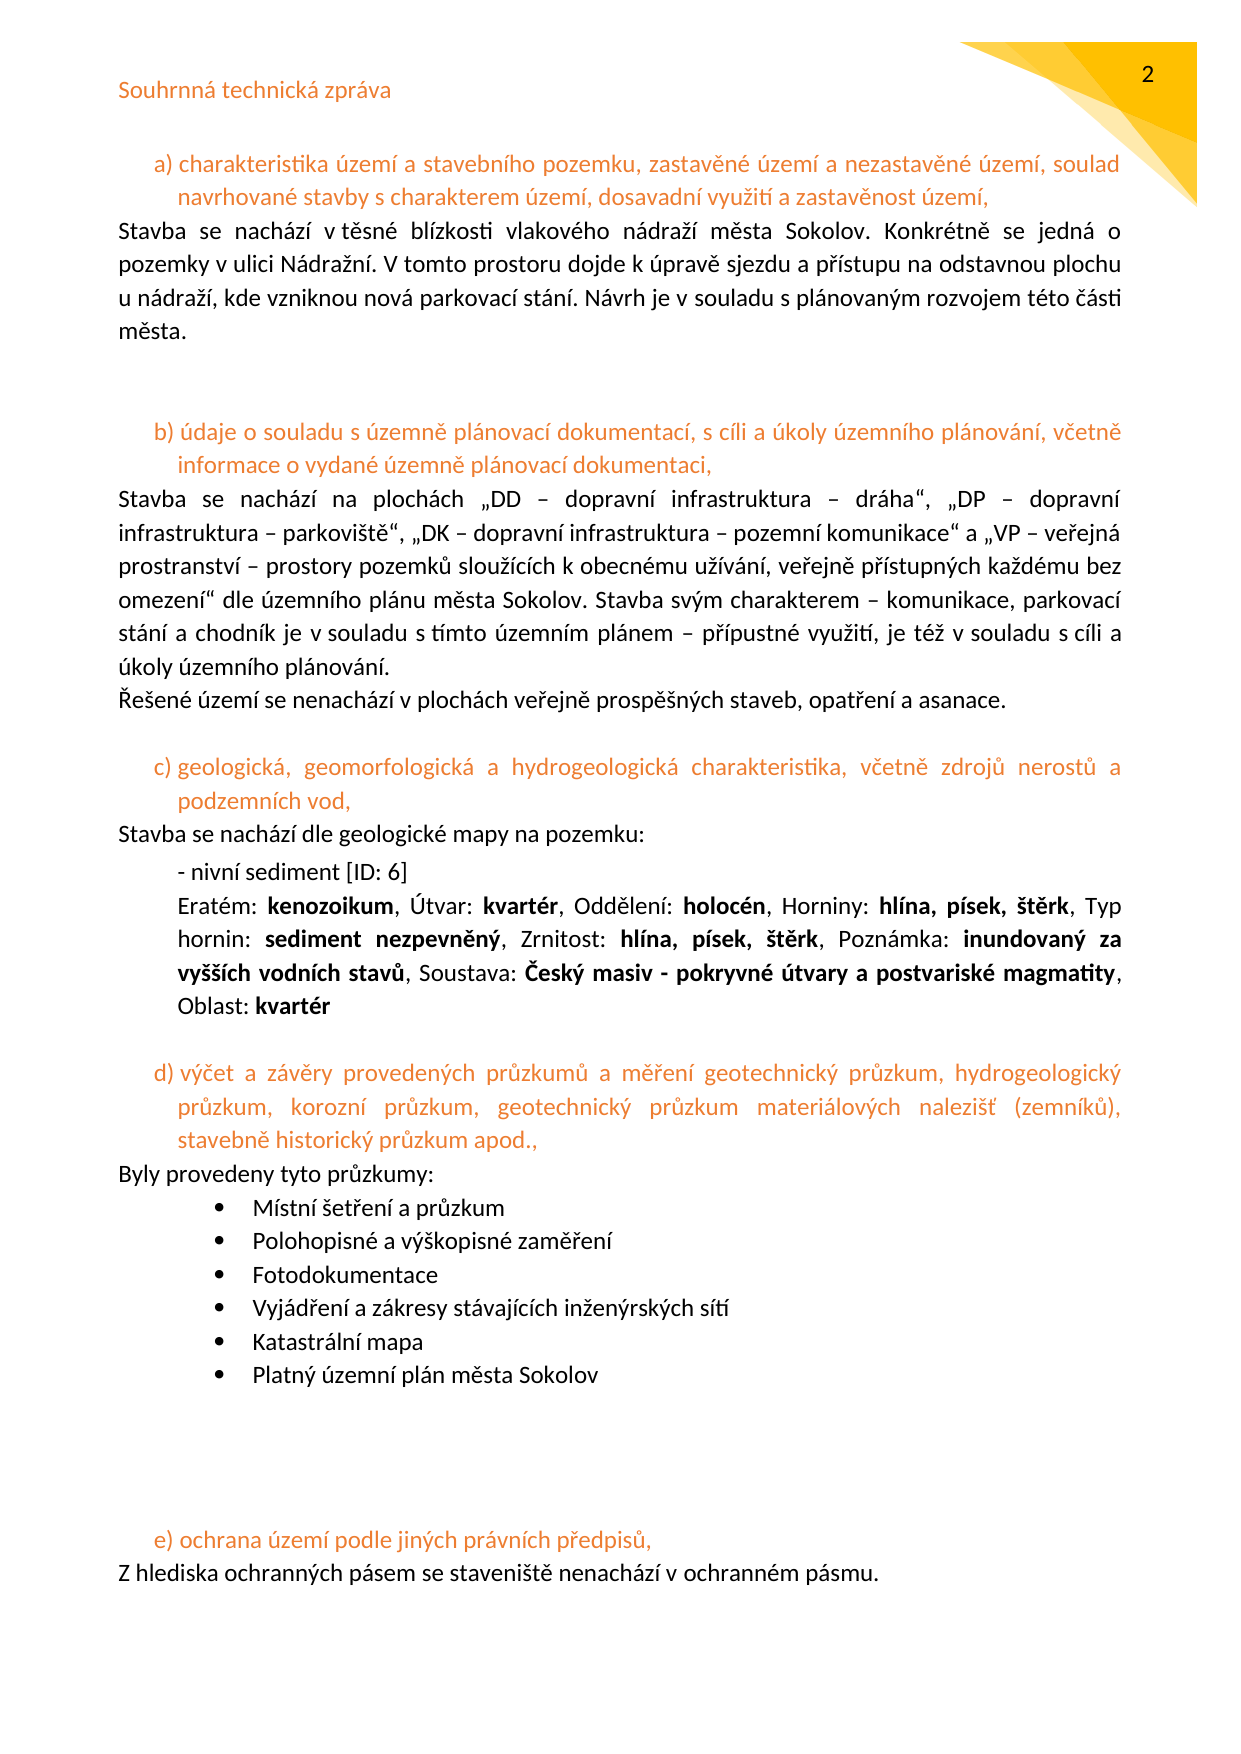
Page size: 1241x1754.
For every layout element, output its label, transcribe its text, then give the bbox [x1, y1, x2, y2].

subtitle geologická, geomorfologická a hydrogeologická charakteristika, včetně zdrojů nerostů a podzemních vod, [153, 751, 1122, 816]
text Řešené území se nenachází v plochách veřejně prospěšných staveb, opatření a asanace. [118, 684, 1122, 715]
list Polohopisné a výškopisné zaměření [215, 1225, 1122, 1256]
subtitle nivní sediment [ID: 6] [177, 856, 1122, 887]
list Místní šetření a průzkum [215, 1192, 1122, 1222]
list Fotodokumentace [215, 1259, 1122, 1289]
text Stavba se nachází v těsné blízkosti vlakového nádraží města Sokolov. Konkrétně se jedná o pozemky v ulici Nádražní. V tomto prostoru dojde k úpravě sjezdu a přístupu na odstavnou plochu u nádraží, kde vzniknou nová parkovací stání. Návrh je v souladu s plánovaným rozvojem této části města. [118, 215, 1122, 346]
subtitle výčet a závěry provedených průzkumů a měření geotechnický průzkum, hydrogeologický průzkum, korozní průzkum, geotechnický průzkum materiálových nalezišť (zemníků), stavebně historický průzkum apod., [153, 1057, 1122, 1155]
text Eratém: kenozoikum, Útvar: kvartér, Oddělení: holocén, Horniny: hlína, písek, štěrk, Typ hornin: sediment nezpevněný, Zrnitost: hlína, písek, štěrk, Poznámka: inundovaný za vyšších vodních stavů, Soustava: Český masiv - pokryvné útvary a postvariské magmatity, Oblast: kvartér [177, 890, 1122, 1021]
subtitle údaje o souladu s územně plánovací dokumentací, s cíli a úkoly územního plánování, včetně informace o vydané územně plánovací dokumentaci, [153, 416, 1122, 480]
text Stavba se nachází dle geologické mapy na pozemku: [118, 818, 1122, 849]
subtitle ochrana území podle jiných právních předpisů, [153, 1524, 1122, 1554]
text Byly provedeny tyto průzkumy: [118, 1158, 1122, 1189]
list Vyjádření a zákresy stávajících inženýrských sítí [215, 1292, 1122, 1323]
list Platný územní plán města Sokolov [215, 1359, 1122, 1390]
picture [958, 42, 1197, 208]
text Stavba se nachází na plochách „DD – dopravní infrastruktura – dráha“, „DP – dopravní infrastruktura – parkoviště“, „DK – dopravní infrastruktura – pozemní komunikace“ a „VP – veřejná prostranství – prostory pozemků sloužících k obecnému užívání, veřejně přístupných každému bez omezení“ dle územního plánu města Sokolov. Stavba svým charakterem – komunikace, parkovací stání a chodník je v souladu s tímto územním plánem – přípustné využití, je též v souladu s cíli a úkoly územního plánování. [118, 483, 1122, 681]
subtitle charakteristika území a stavebního pozemku, zastavěné území a nezastavěné území, soulad navrhované stavby s charakterem území, dosavadní využití a zastavěnost území, [153, 148, 1122, 212]
list Katastrální mapa [215, 1326, 1122, 1356]
text Z hlediska ochranných pásem se staveniště nenachází v ochranném pásmu. [118, 1558, 1122, 1588]
